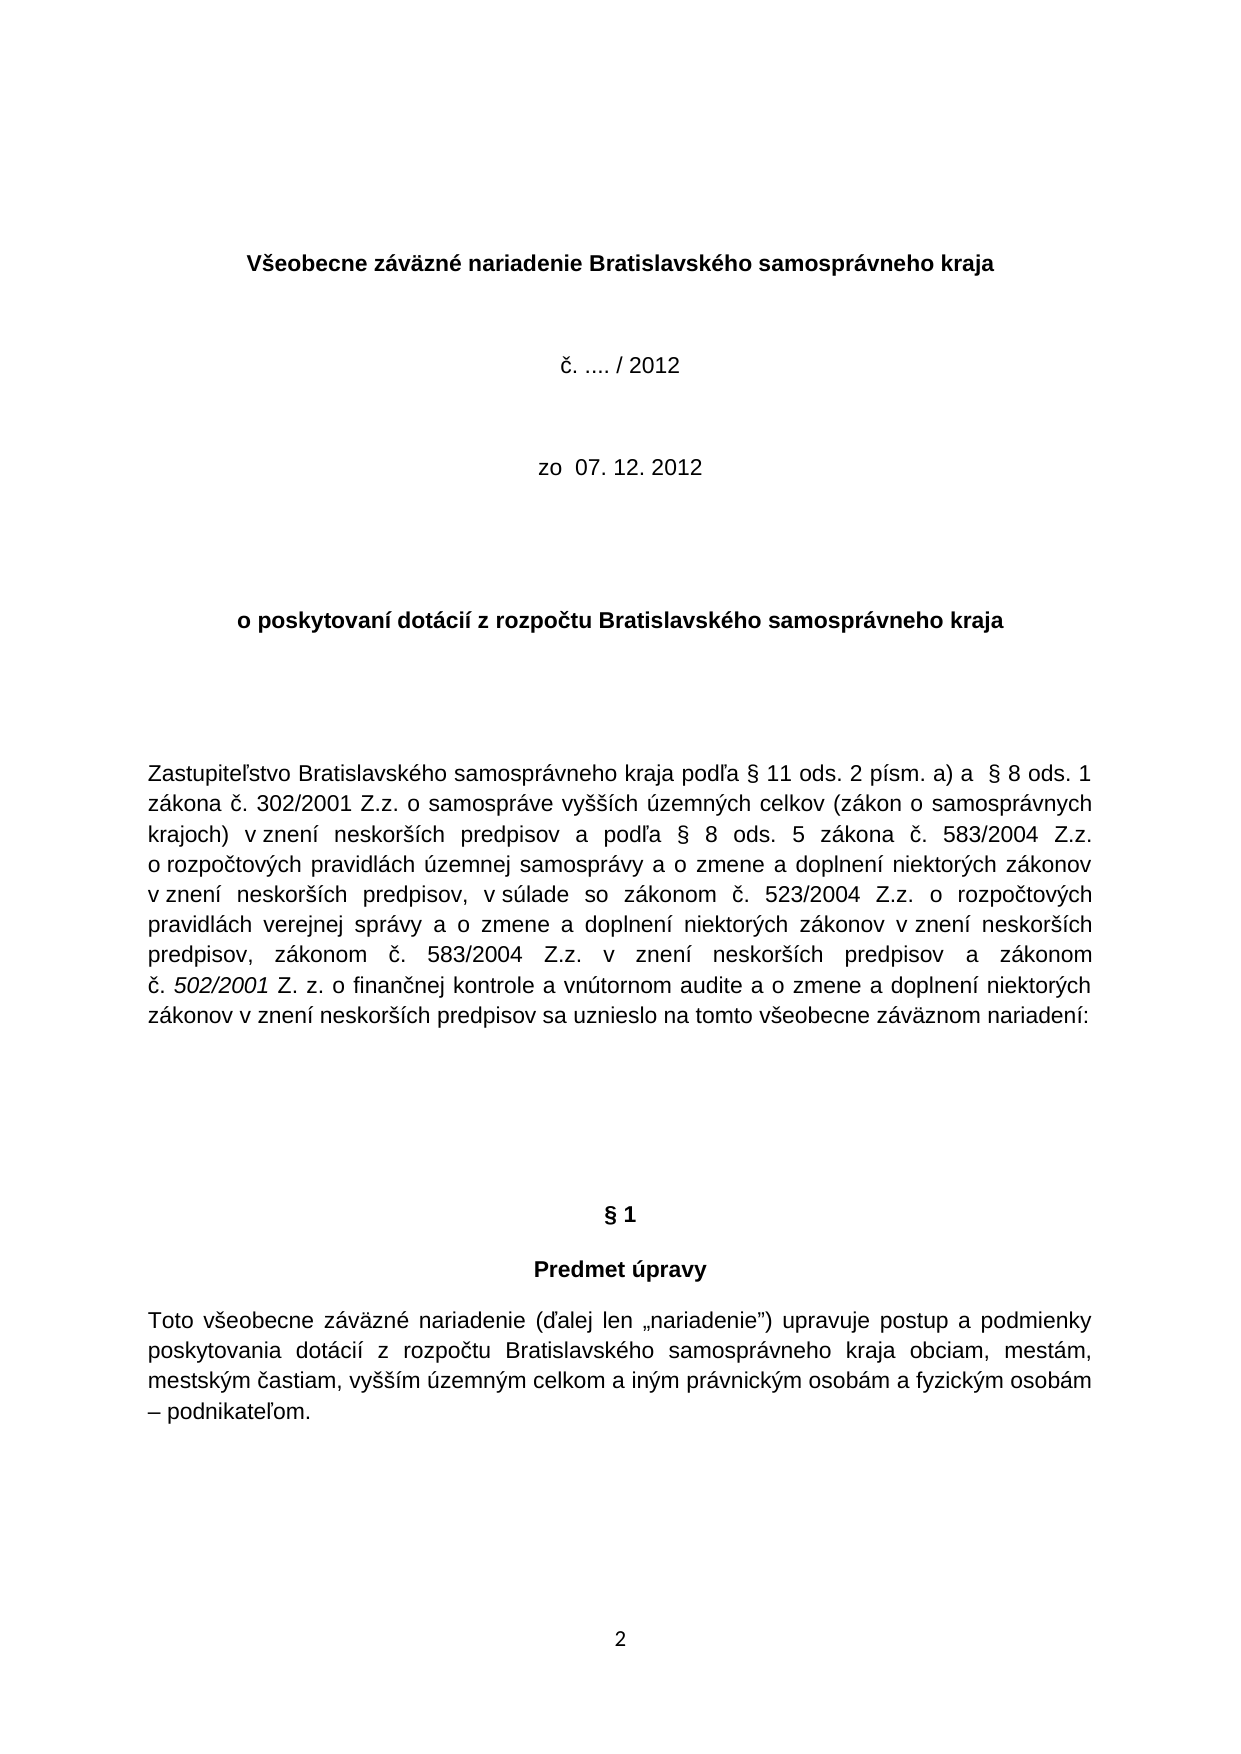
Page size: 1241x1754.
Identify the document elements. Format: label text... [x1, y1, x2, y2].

text § 1 [148, 1206, 1093, 1227]
text č. .... / 2012 [148, 352, 1093, 378]
text Zastupiteľstvo Bratislavského samosprávneho kraja podľa § 11 ods. 2 písm. a) a § 8 ods. 1 zákona č. 302/2001 Z.z. o samospráve vyšších územných celkov (zákon o samosprávnych krajoch) v znení neskorších predpisov a podľa § 8 ods. 5 zákona č. 583/2004 Z.z. o rozpočtových pravidlách územnej samosprávy a o zmene a doplnení niektorých zákonov v znení neskorších predpisov, v súlade so zákonom č. 523/2004 Z.z. o rozpočtových pravidlách verejnej správy a o zmene a doplnení niektorých zákonov v znení neskorších predpisov, zákonom č. 583/2004 Z.z. v znení neskorších predpisov a zákonom č. 502/2001 Z. z. o finančnej kontrole a vnútornom audite a o zmene a doplnení niektorých zákonov v znení neskorších predpisov sa uznieslo na tomto všeobecne záväznom nariadení: [148, 760, 1093, 1028]
text o poskytovaní dotácií z rozpočtu Bratislavského samosprávneho kraja [148, 607, 1093, 633]
text zo 07. 12. 2012 [148, 454, 1093, 480]
text Predmet úpravy [148, 1256, 1093, 1282]
text Toto všeobecne záväzné nariadenie (ďalej len „nariadenie”) upravuje postup a podmienky poskytovania dotácií z rozpočtu Bratislavského samosprávneho kraja obciam, mestám, mestským častiam, vyšším územným celkom a iným právnickým osobám a fyzickým osobám – podnikateľom. [148, 1307, 1093, 1424]
text Všeobecne záväzné nariadenie Bratislavského samosprávneho kraja [148, 250, 1093, 276]
